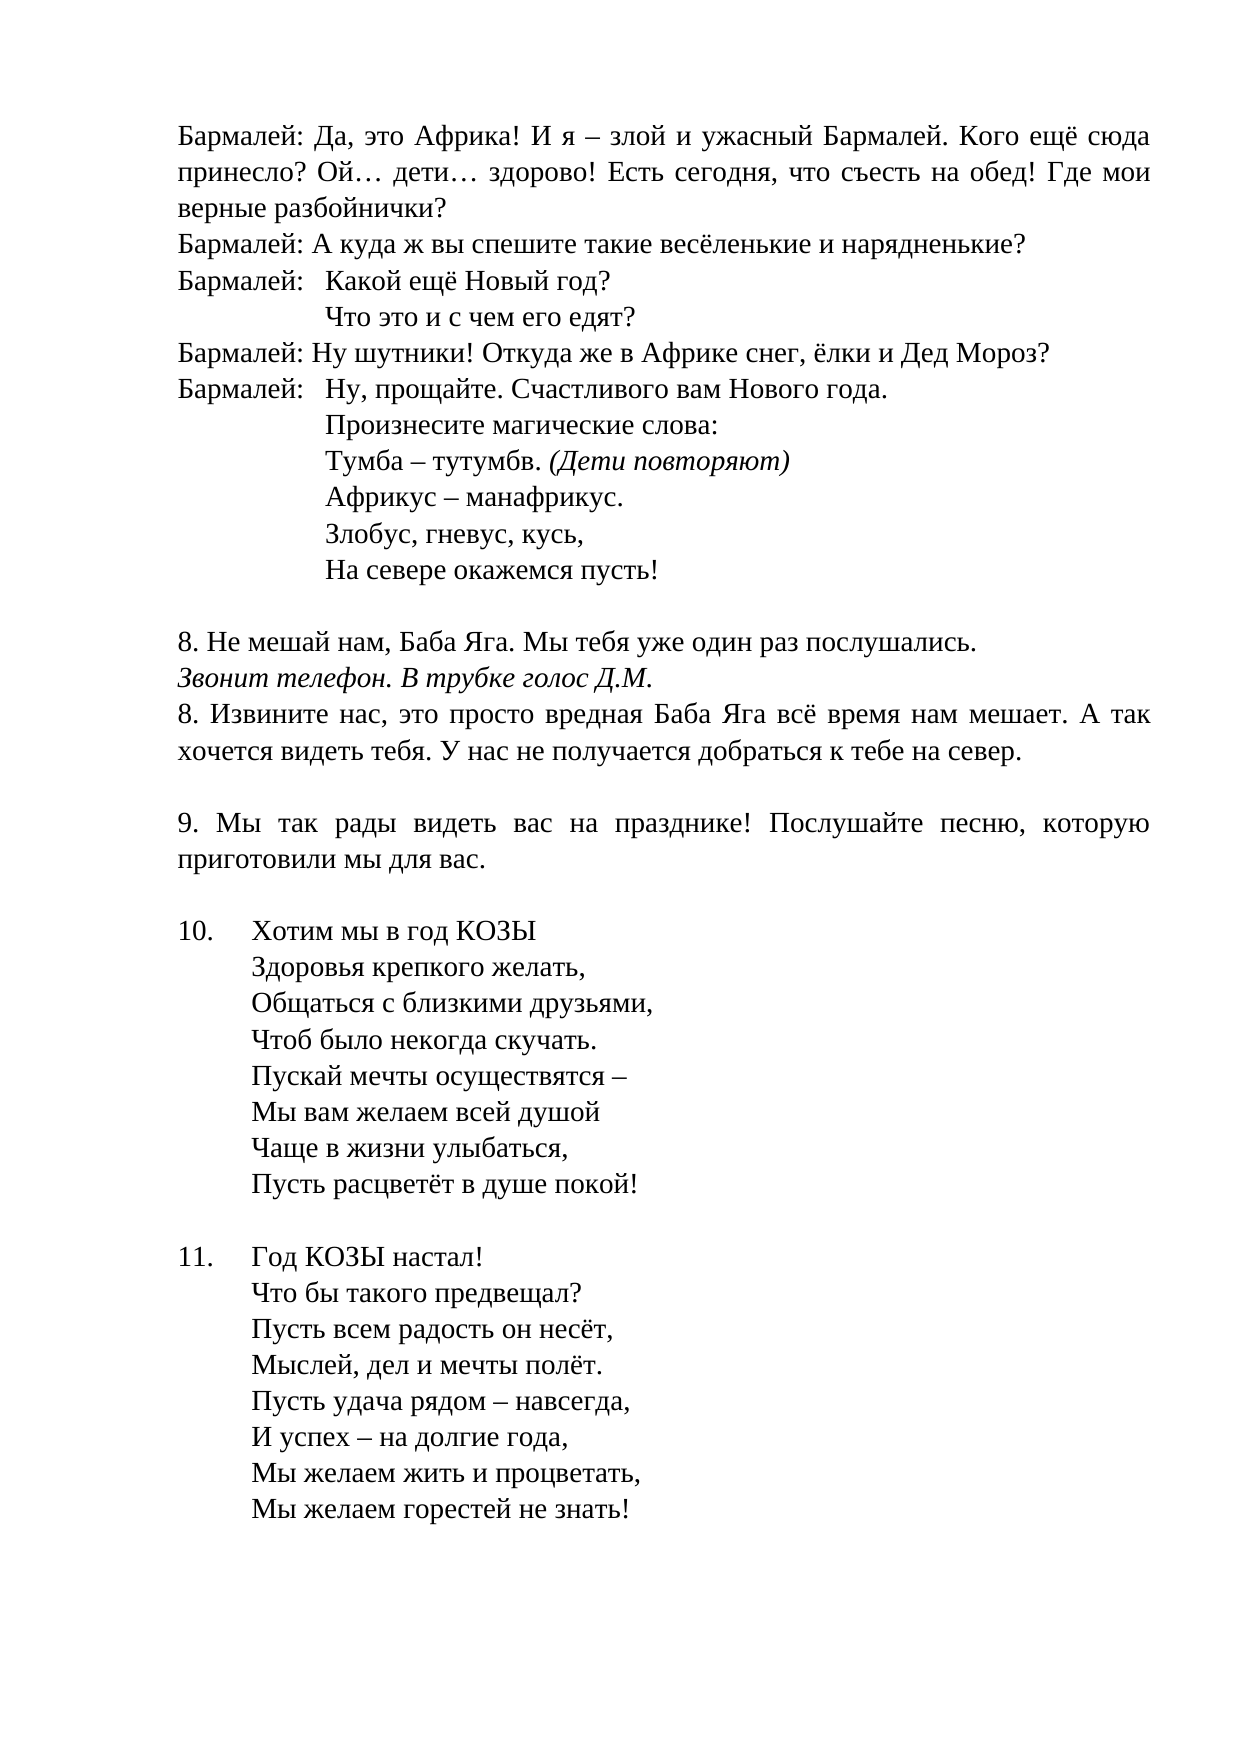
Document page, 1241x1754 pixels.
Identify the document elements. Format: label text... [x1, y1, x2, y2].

text Мы желаем горестей не знать! [177, 1492, 1152, 1525]
text Мы вам желаем всей душой [177, 1094, 1152, 1128]
text 9. Мы так рады видеть вас на празднике! Послушайте песню, которую приготовили мы для вас. [177, 805, 1152, 874]
text Чтоб было некогда скучать. [177, 1022, 1152, 1055]
text Звонит телефон. В трубке голос Д.М. [177, 660, 1152, 694]
text Пусть расцветёт в душе покой! [177, 1166, 1152, 1200]
text 11. Год КОЗЫ настал! [177, 1239, 1152, 1272]
text Что бы такого предвещал? [177, 1275, 1152, 1308]
text Бармалей: Ну шутники! Откуда же в Африке снег, ёлки и Дед Мороз? [177, 335, 1152, 368]
text Чаще в жизни улыбаться, [177, 1130, 1152, 1164]
text Африкус – манафрикус. [177, 479, 1152, 513]
text Тумба – тутумбв. (Дети повторяют) [177, 443, 1152, 477]
text Бармалей: Какой ещё Новый год? [177, 263, 1152, 296]
text Пусть всем радость он несёт, [177, 1311, 1152, 1344]
text Пусть удача рядом – навсегда, [177, 1383, 1152, 1417]
text Общаться с близкими друзьями, [177, 986, 1152, 1019]
text Бармалей: Да, это Африка! И я – злой и ужасный Бармалей. Кого ещё сюда принесло? Ой… дети… здорово! Есть сегодня, что съесть на обед! Где мои верные разбойнички? [177, 118, 1152, 224]
text Злобус, гневус, кусь, [177, 516, 1152, 549]
text Произнесите магические слова: [177, 407, 1152, 441]
text 8. Извините нас, это просто вредная Баба Яга всё время нам мешает. А так хочется видеть тебя. У нас не получается добраться к тебе на север. [177, 696, 1152, 766]
text 10. Хотим мы в год КОЗЫ [177, 913, 1152, 947]
text Бармалей: А куда ж вы спешите такие весёленькие и нарядненькие? [177, 227, 1152, 260]
text Мыслей, дел и мечты полёт. [177, 1347, 1152, 1381]
text Бармалей: Ну, прощайте. Счастливого вам Нового года. [177, 371, 1152, 405]
text 8. Не мешай нам, Баба Яга. Мы тебя уже один раз послушались. [177, 624, 1152, 658]
text Мы желаем жить и процветать, [177, 1456, 1152, 1489]
text На севере окажемся пусть! [177, 552, 1152, 585]
text Пускай мечты осуществятся – [177, 1058, 1152, 1091]
text Что это и с чем его едят? [177, 299, 1152, 332]
text Здоровья крепкого желать, [177, 949, 1152, 983]
text И успех – на долгие года, [177, 1419, 1152, 1453]
